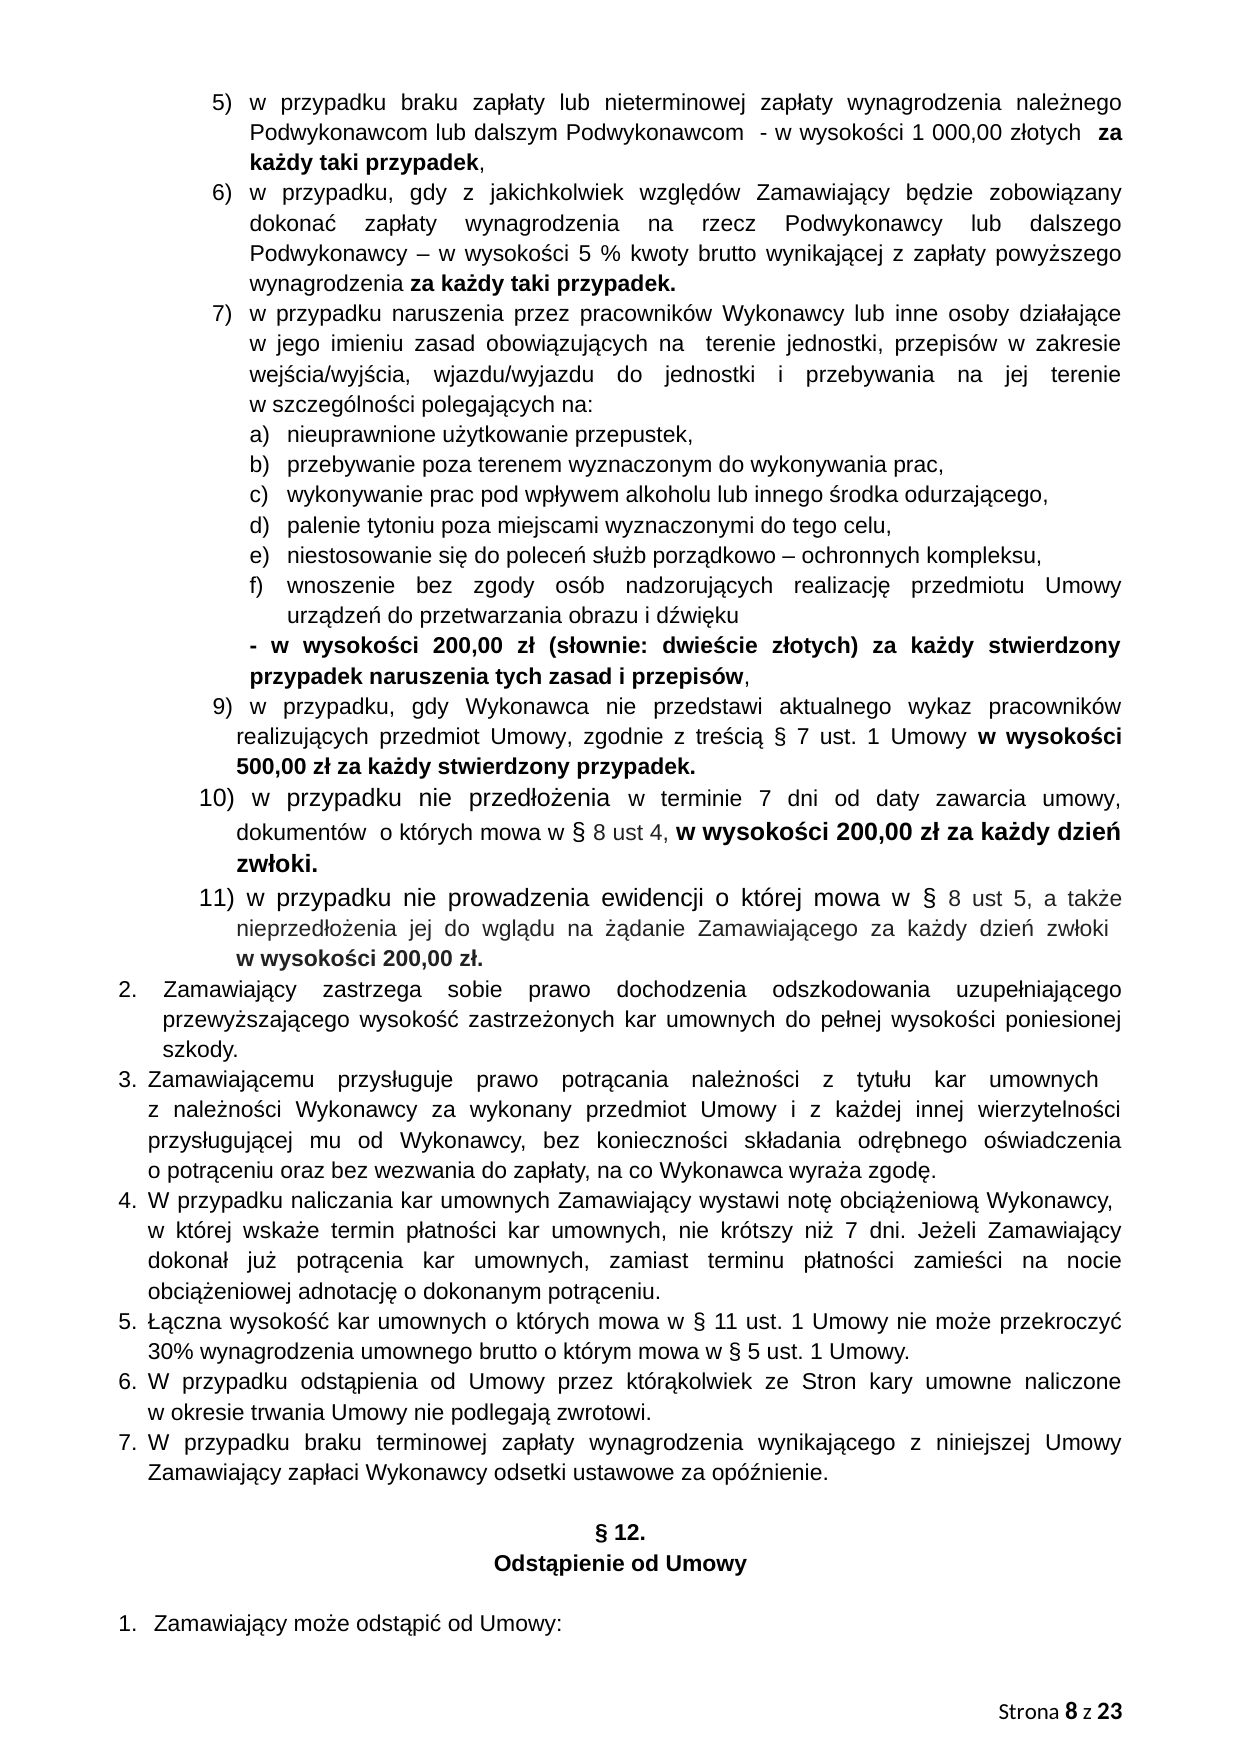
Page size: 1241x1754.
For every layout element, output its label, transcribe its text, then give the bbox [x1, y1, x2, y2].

list 10) w przypadku nie przedłożenia w terminie 7 dni od daty zawarcia umowy, dokumentów o których mowa w § 8 ust 4, w wysokości 200,00 zł za każdy dzień zwłoki. [199, 783, 1122, 878]
list W przypadku braku terminowej zapłaty wynagrodzenia wynikającego z niniejszej Umowy Zamawiający zapłaci Wykonawcy odsetki ustawowe za opóźnienie. [118, 1429, 1122, 1485]
list W przypadku odstąpienia od Umowy przez którąkolwiek ze Stron kary umowne naliczone w okresie trwania Umowy nie podlegają zwrotowi. [118, 1368, 1122, 1425]
list palenie tytoniu poza miejscami wyznaczonymi do tego celu, [249, 512, 1122, 538]
text 2. Zamawiający zastrzega sobie prawo dochodzenia odszkodowania uzupełniającego przewyższającego wysokość zastrzeżonych kar umownych do pełnej wysokości poniesionej szkody. [118, 976, 1122, 1062]
text - w wysokości 200,00 zł (słownie: dwieście złotych) za każdy stwierdzony przypadek naruszenia tych zasad i przepisów, [249, 632, 1122, 689]
list nieuprawnione użytkowanie przepustek, [249, 421, 1122, 447]
text Odstąpienie od Umowy [118, 1549, 1122, 1576]
list wnoszenie bez zgody osób nadzorujących realizację przedmiotu Umowy urządzeń do przetwarzania obrazu i dźwięku [249, 572, 1122, 628]
list 11) w przypadku nie prowadzenia ewidencji o której mowa w § 8 ust 5, a także nieprzedłożenia jej do wglądu na żądanie Zamawiającego za każdy dzień zwłoki w wysokości 200,00 zł. [199, 882, 1122, 972]
list w przypadku braku zapłaty lub nieterminowej zapłaty wynagrodzenia należnego Podwykonawcom lub dalszym Podwykonawcom - w wysokości 1 000,00 złotych za każdy taki przypadek, [212, 89, 1122, 175]
text § 12. [118, 1519, 1122, 1546]
list w przypadku, gdy z jakichkolwiek względów Zamawiający będzie zobowiązany dokonać zapłaty wynagrodzenia na rzecz Podwykonawcy lub dalszego Podwykonawcy – w wysokości 5 % kwoty brutto wynikającej z zapłaty powyższego wynagrodzenia za każdy taki przypadek. [212, 179, 1122, 296]
text 9) w przypadku, gdy Wykonawca nie przedstawi aktualnego wykaz pracowników realizujących przedmiot Umowy, zgodnie z treścią § 7 ust. 1 Umowy w wysokości 500,00 zł za każdy stwierdzony przypadek. [212, 693, 1122, 779]
list Zamawiający może odstąpić od Umowy: [118, 1610, 1122, 1636]
list wykonywanie prac pod wpływem alkoholu lub innego środka odurzającego, [249, 481, 1122, 508]
list Zamawiającemu przysługuje prawo potrącania należności z tytułu kar umownych z należności Wykonawcy za wykonany przedmiot Umowy i z każdej innej wierzytelności przysługującej mu od Wykonawcy, bez konieczności składania odrębnego oświadczenia o potrąceniu oraz bez wezwania do zapłaty, na co Wykonawca wyraża zgodę. [118, 1066, 1122, 1183]
list Łączna wysokość kar umownych o których mowa w § 11 ust. 1 Umowy nie może przekroczyć 30% wynagrodzenia umownego brutto o którym mowa w § 5 ust. 1 Umowy. [118, 1308, 1122, 1364]
list niestosowanie się do poleceń służb porządkowo – ochronnych kompleksu, [249, 542, 1122, 568]
list W przypadku naliczania kar umownych Zamawiający wystawi notę obciążeniową Wykonawcy, w której wskaże termin płatności kar umownych, nie krótszy niż 7 dni. Jeżeli Zamawiający dokonał już potrącenia kar umownych, zamiast terminu płatności zamieści na nocie obciążeniowej adnotację o dokonanym potrąceniu. [118, 1187, 1122, 1304]
list przebywanie poza terenem wyznaczonym do wykonywania prac, [249, 451, 1122, 477]
list w przypadku naruszenia przez pracowników Wykonawcy lub inne osoby działające w jego imieniu zasad obowiązujących na terenie jednostki, przepisów w zakresie wejścia/wyjścia, wjazdu/wyjazdu do jednostki i przebywania na jej terenie w szczególności polegających na: [212, 300, 1122, 417]
